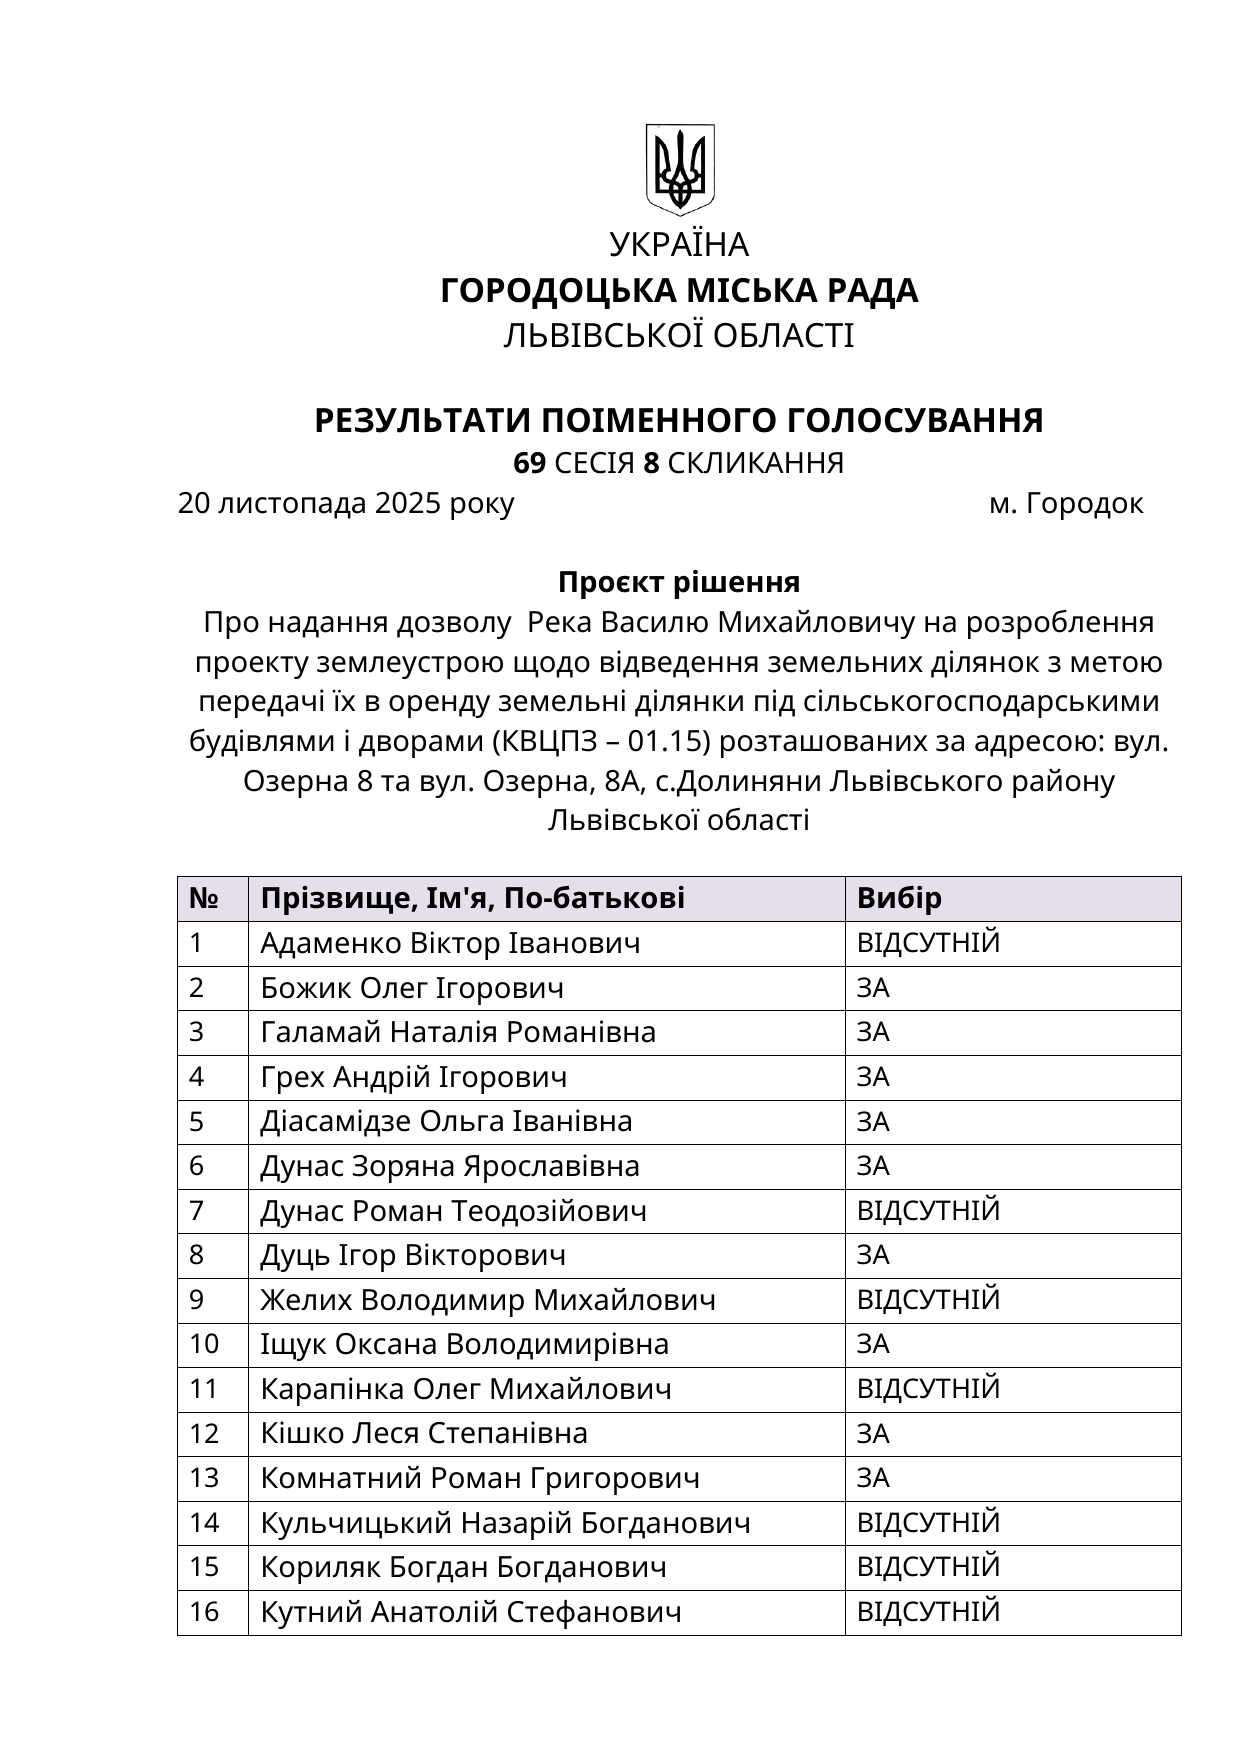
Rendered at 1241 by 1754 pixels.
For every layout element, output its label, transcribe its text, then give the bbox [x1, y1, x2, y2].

table_cell 11 [178, 1368, 248, 1412]
table_cell 3 [178, 1011, 248, 1055]
table_cell ЗА [846, 1324, 1181, 1367]
text Проєкт рішення [177, 561, 1181, 601]
table_cell ВІДСУТНІЙ [846, 1502, 1181, 1545]
text ГОРОДОЦЬКА МІСЬКА РАДА [177, 266, 1181, 312]
table_cell Грех Андрій Ігорович [249, 1056, 845, 1099]
table_cell ЗА [846, 1413, 1181, 1456]
table_cell Галамай Наталія Романівна [249, 1011, 845, 1055]
table_cell 6 [178, 1145, 248, 1189]
text ЛЬВІВСЬКОЇ ОБЛАСТІ [177, 312, 1181, 357]
table_cell ВІДСУТНІЙ [846, 1546, 1181, 1590]
table_cell 8 [178, 1234, 248, 1278]
table_cell 9 [178, 1279, 248, 1322]
table_cell Дунас Роман Теодозійович [249, 1190, 845, 1233]
text 20 листопада 2025 року м. Городок [177, 482, 1181, 522]
text РЕЗУЛЬТАТИ ПОІМЕННОГО ГОЛОСУВАННЯ [177, 397, 1181, 442]
table_cell ВІДСУТНІЙ [846, 1190, 1181, 1233]
table_cell ЗА [846, 1234, 1181, 1278]
table_cell 4 [178, 1056, 248, 1099]
table_cell 10 [178, 1324, 248, 1367]
table_cell Кульчицький Назарій Богданович [249, 1502, 845, 1545]
table_cell Кориляк Богдан Богданович [249, 1546, 845, 1590]
table_header Вибір [846, 877, 1181, 921]
table_cell ЗА [846, 1101, 1181, 1144]
table_cell Дунас Зоряна Ярославівна [249, 1145, 845, 1189]
picture [633, 118, 726, 221]
text УКРАЇНА [177, 221, 1181, 266]
table_cell Іщук Оксана Володимирівна [249, 1324, 845, 1367]
table_header Прізвище, Ім'я, По-батькові [249, 877, 845, 921]
table_cell 14 [178, 1502, 248, 1545]
table_cell 7 [178, 1190, 248, 1233]
table_cell ЗА [846, 1011, 1181, 1055]
table_cell ВІДСУТНІЙ [846, 1279, 1181, 1322]
table_cell 16 [178, 1591, 248, 1634]
table_cell 2 [178, 967, 248, 1010]
table_cell ВІДСУТНІЙ [846, 922, 1181, 966]
table_cell Кішко Леся Степанівна [249, 1413, 845, 1456]
table_cell Кутний Анатолій Стефанович [249, 1591, 845, 1634]
table_cell 15 [178, 1546, 248, 1590]
table_cell Діасамідзе Ольга Іванівна [249, 1101, 845, 1144]
table_cell Адаменко Віктор Іванович [249, 922, 845, 966]
table_cell 13 [178, 1457, 248, 1501]
table_cell Дуць Ігор Вікторович [249, 1234, 845, 1278]
table_cell ЗА [846, 1056, 1181, 1099]
table_header № [178, 877, 248, 921]
text 69 СЕСІЯ 8 СКЛИКАННЯ [177, 442, 1181, 482]
table_cell Божик Олег Ігорович [249, 967, 845, 1010]
table_cell ЗА [846, 1145, 1181, 1189]
table_cell ВІДСУТНІЙ [846, 1368, 1181, 1412]
table_cell Желих Володимир Михайлович [249, 1279, 845, 1322]
text Про надання дозволу Река Василю Михайловичу на розроблення проекту землеустрою щодо відведення земельних ділянок з метою передачі їх в оренду земельні ділянки під сільськогосподарськими будівлями і дворами (КВЦПЗ – 01.15) розташованих за адресою: вул. Озерна 8 та вул. Озерна, 8А, с.Долиняни Львівського району Львівської області [177, 601, 1181, 839]
table_cell Комнатний Роман Григорович [249, 1457, 845, 1501]
table_cell ЗА [846, 1457, 1181, 1501]
table_cell ВІДСУТНІЙ [846, 1591, 1181, 1634]
table_cell ЗА [846, 967, 1181, 1010]
table_cell 1 [178, 922, 248, 966]
table_cell 12 [178, 1413, 248, 1456]
table_cell Карапінка Олег Михайлович [249, 1368, 845, 1412]
table_cell 5 [178, 1101, 248, 1144]
